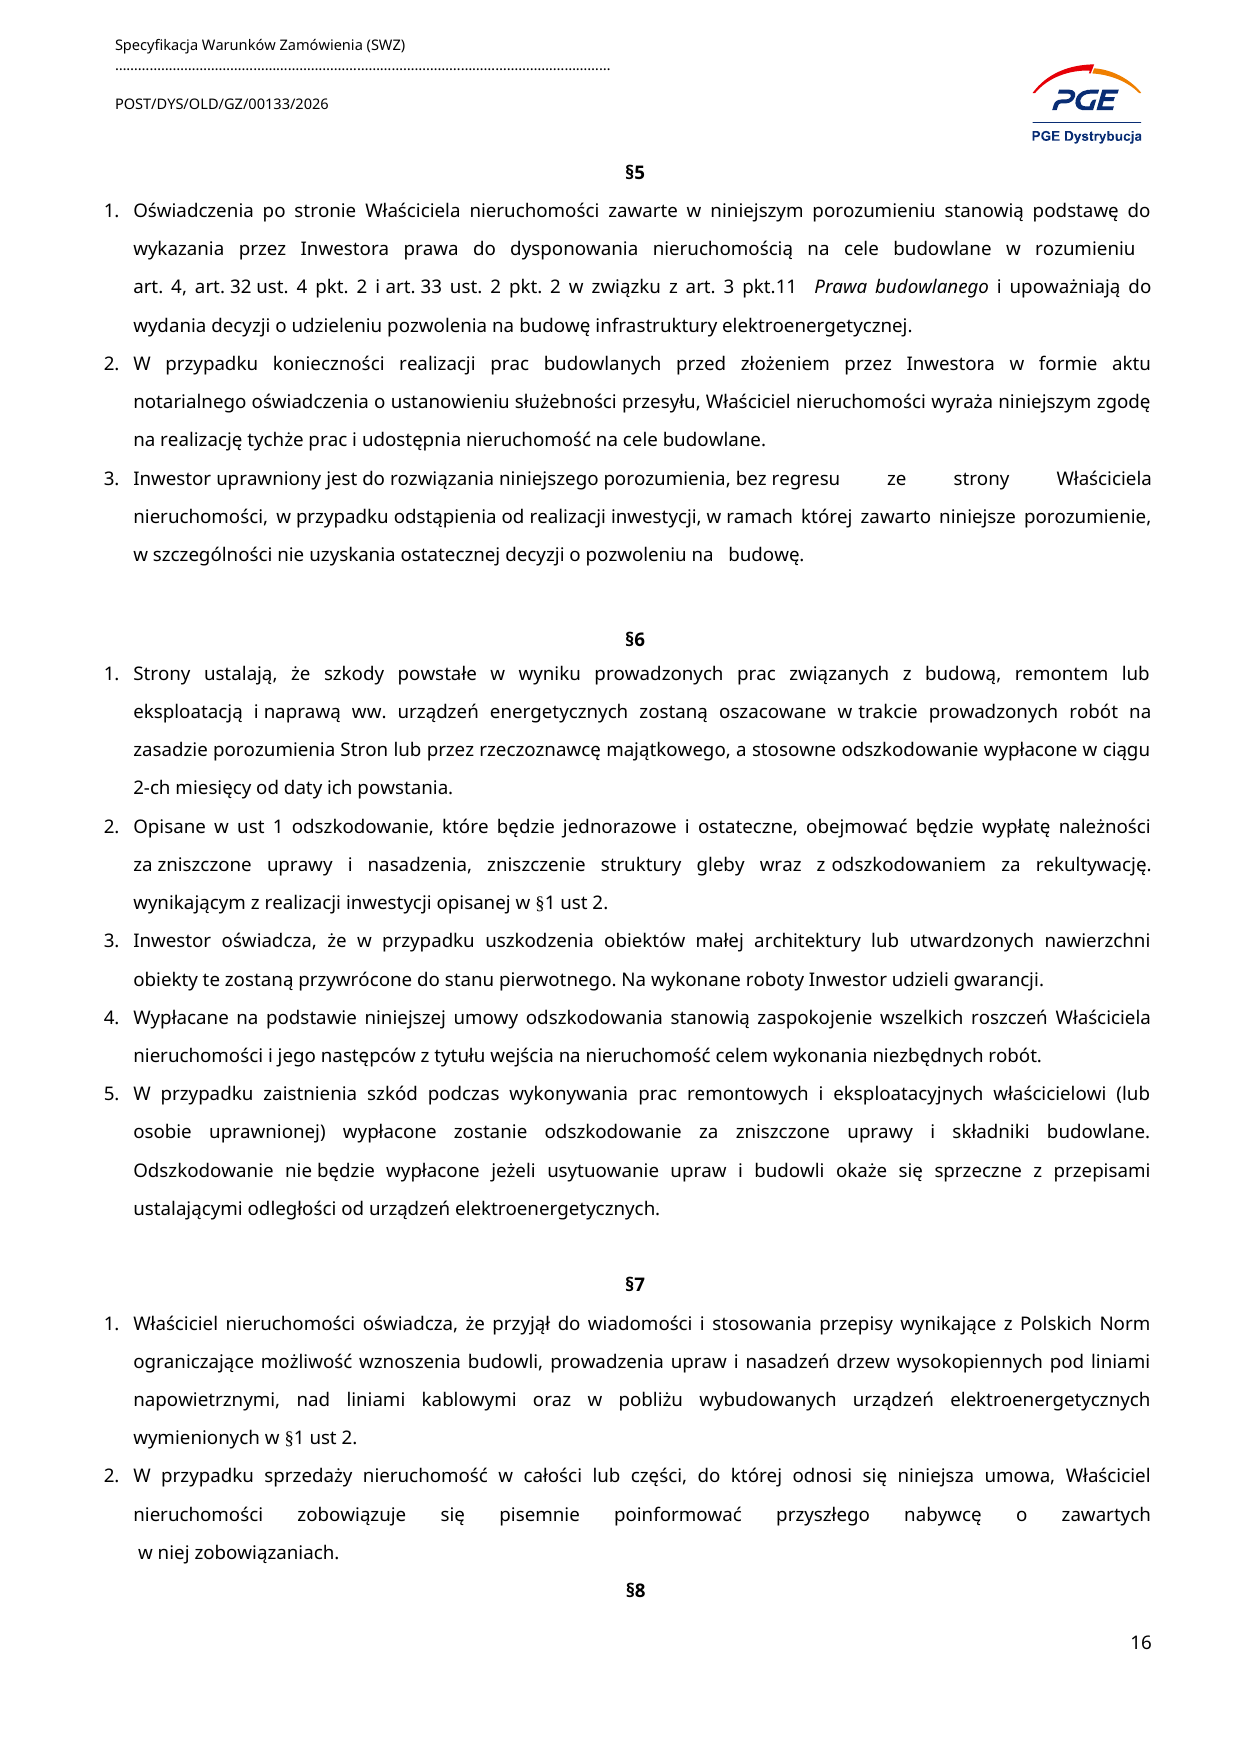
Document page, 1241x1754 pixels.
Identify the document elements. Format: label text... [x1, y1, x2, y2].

list Inwestor uprawniony jest do rozwiązania niniejszego porozumienia, bez regresu ze strony Właściciela nieruchomości, w przypadku odstąpienia od realizacji inwestycji, w ramach której zawarto niniejsze porozumienie, w szczególności nie uzyskania ostatecznej decyzji o pozwoleniu na budowę. [103, 465, 1152, 567]
text §5 [118, 159, 1152, 184]
text §8 [118, 1577, 1152, 1603]
list Oświadczenia po stronie Właściciela nieruchomości zawarte w niniejszym porozumieniu stanowią podstawę do wykazania przez Inwestora prawa do dysponowania nieruchomością na cele budowlane w rozumieniu art. 4, art. 32 ust. 4 pkt. 2 i art. 33 ust. 2 pkt. 2 w związku z art. 3 pkt.11 Prawa budowlanego i upoważniają do wydania decyzji o udzieleniu pozwolenia na budowę infrastruktury elektroenergetycznej. [103, 197, 1152, 337]
list Wypłacane na podstawie niniejszej umowy odszkodowania stanowią zaspokojenie wszelkich roszczeń Właściciela nieruchomości i jego następców z tytułu wejścia na nieruchomość celem wykonania niezbędnych robót. [103, 1004, 1152, 1068]
list W przypadku zaistnienia szkód podczas wykonywania prac remontowych i eksploatacyjnych właścicielowi (lub osobie uprawnionej) wypłacone zostanie odszkodowanie za zniszczone uprawy i składniki budowlane. Odszkodowanie nie będzie wypłacone jeżeli usytuowanie upraw i budowli okaże się sprzeczne z przepisami ustalającymi odległości od urządzeń elektroenergetycznych. [103, 1081, 1152, 1221]
list Opisane w ust 1 odszkodowanie, które będzie jednorazowe i ostateczne, obejmować będzie wypłatę należności za zniszczone uprawy i nasadzenia, zniszczenie struktury gleby wraz z odszkodowaniem za rekultywację. wynikającym z realizacji inwestycji opisanej w 1 ust 2. [103, 813, 1152, 915]
list W przypadku konieczności realizacji prac budowlanych przed złożeniem przez Inwestora w formie aktu notarialnego oświadczenia o ustanowieniu służebności przesyłu, Właściciel nieruchomości wyraża niniejszym zgodę na realizację tychże prac i udostępnia nieruchomość na cele budowlane. [103, 350, 1152, 452]
list Strony ustalają, że szkody powstałe w wyniku prowadzonych prac związanych z budową, remontem lub eksploatacją i naprawą ww. urządzeń energetycznych zostaną oszacowane w trakcie prowadzonych robót na zasadzie porozumienia Stron lub przez rzeczoznawcę majątkowego, a stosowne odszkodowanie wypłacone w ciągu 2-ch miesięcy od daty ich powstania. [103, 660, 1152, 800]
text §6 [118, 626, 1152, 652]
list Właściciel nieruchomości oświadcza, że przyjął do wiadomości i stosowania przepisy wynikające z Polskich Norm ograniczające możliwość wznoszenia budowli, prowadzenia upraw i nasadzeń drzew wysokopiennych pod liniami napowietrznymi, nad liniami kablowymi oraz w pobliżu wybudowanych urządzeń elektroenergetycznych wymienionych w 1 ust 2. [103, 1310, 1152, 1450]
list W przypadku sprzedaży nieruchomość w całości lub części, do której odnosi się niniejsza umowa, Właściciel nieruchomości zobowiązuje się pisemnie poinformować przyszłego nabywcę o zawartych w niej zobowiązaniach. [103, 1463, 1152, 1565]
text §7 [118, 1272, 1152, 1297]
list Inwestor oświadcza, że w przypadku uszkodzenia obiektów małej architektury lub utwardzonych nawierzchni obiekty te zostaną przywrócone do stanu pierwotnego. Na wykonane roboty Inwestor udzieli gwarancji. [103, 928, 1152, 991]
